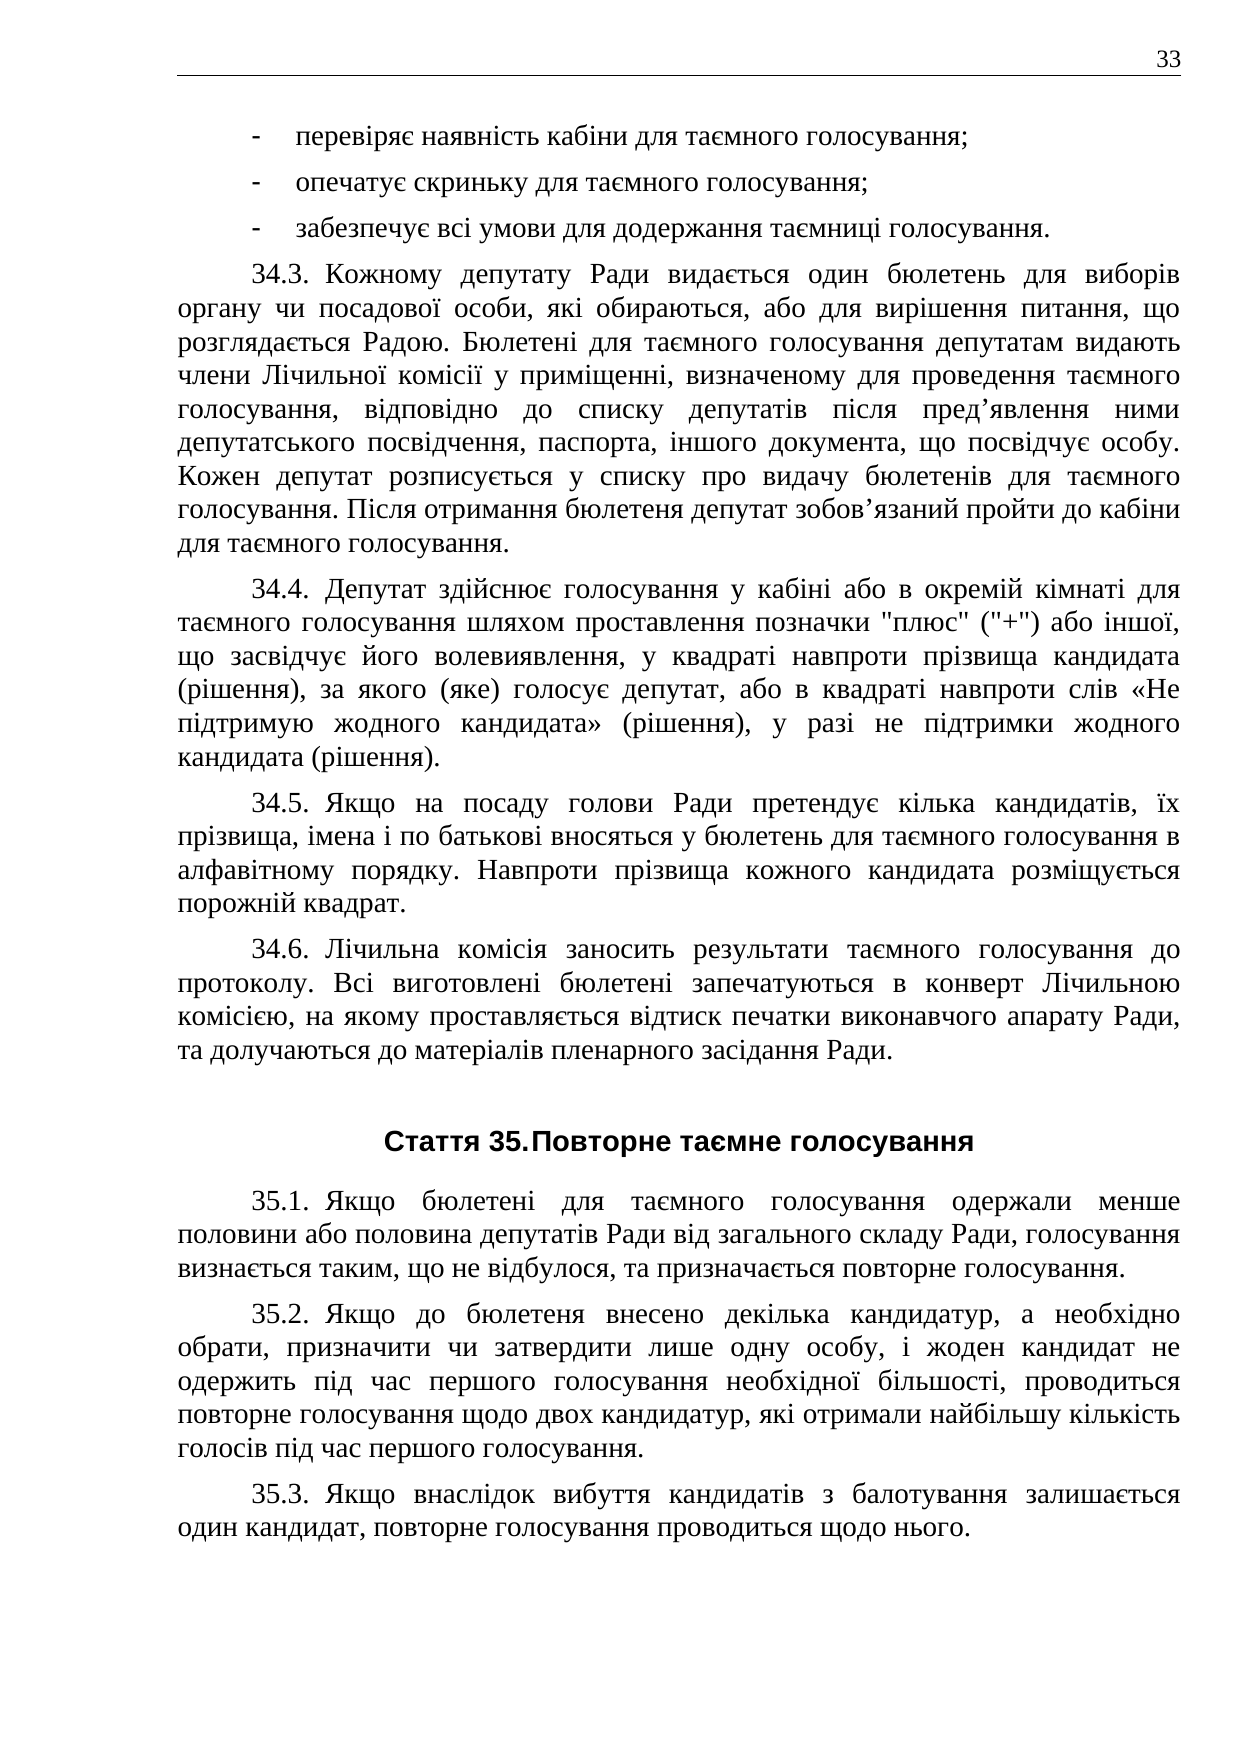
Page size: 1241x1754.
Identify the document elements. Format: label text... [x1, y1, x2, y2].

list Якщо внаслідок вибуття кандидатів з балотування залишається один кандидат, повторне голосування проводиться щодо нього. [177, 1476, 1181, 1543]
list опечатує скриньку для таємного голосування; [177, 164, 1181, 198]
list Якщо до бюлетеня внесено декілька кандидатур, а необхідно обрати, призначити чи затвердити лише одну особу, і жоден кандидат не одержить під час першого голосування необхідної більшості, проводиться повторне голосування щодо двох кандидатур, які отримали найбільшу кількість голосів під час першого голосування. [177, 1296, 1181, 1463]
list Кожному депутату Ради видається один бюлетень для виборів органу чи посадової особи, які обираються, або для вирішення питання, що розглядається Радою. Бюлетені для таємного голосування депутатам видають члени Лічильної комісії у приміщенні, визначеному для проведення таємного голосування, відповідно до списку депутатів після пред’явлення ними депутатського посвідчення, паспорта, іншого документа, що посвідчує особу. Кожен депутат розписується у списку про видачу бюлетенів для таємного голосування. Після отримання бюлетеня депутат зобов’язаний пройти до кабіни для таємного голосування. [177, 257, 1181, 558]
list Якщо на посаду голови Ради претендує кілька кандидатів, їх прізвища, імена і по батькові вносяться у бюлетень для таємного голосування в алфавітному порядку. Навпроти прізвища кожного кандидата розміщується порожній квадрат. [177, 785, 1181, 919]
list Лічильна комісія заносить результати таємного голосування до протоколу. Всі виготовлені бюлетені запечатуються в конверт Лічильною комісією, на якому проставляється відтиск печатки виконавчого апарату Ради, та долучаються до матеріалів пленарного засідання Ради. [177, 931, 1181, 1066]
list Депутат здійснює голосування у кабіні або в окремій кімнаті для таємного голосування шляхом проставлення позначки "плюс" ("+") або іншої, що засвідчує його волевиявлення, у квадраті навпроти прізвища кандидата (рішення), за якого (яке) голосує депутат, або в квадраті навпроти слів «Не підтримую жодного кандидата» (рішення), у разі не підтримки жодного кандидата (рішення). [177, 571, 1181, 772]
list забезпечує всі умови для додержання таємниці голосування. [177, 210, 1181, 244]
list Якщо бюлетені для таємного голосування одержали менше половини або половина депутатів Ради від загального складу Ради, голосування визнається таким, що не відбулося, та призначається повторне голосування. [177, 1183, 1181, 1283]
list перевіряє наявність кабіни для таємного голосування; [177, 118, 1181, 152]
subtitle Повторне таємне голосування [177, 1124, 1181, 1158]
